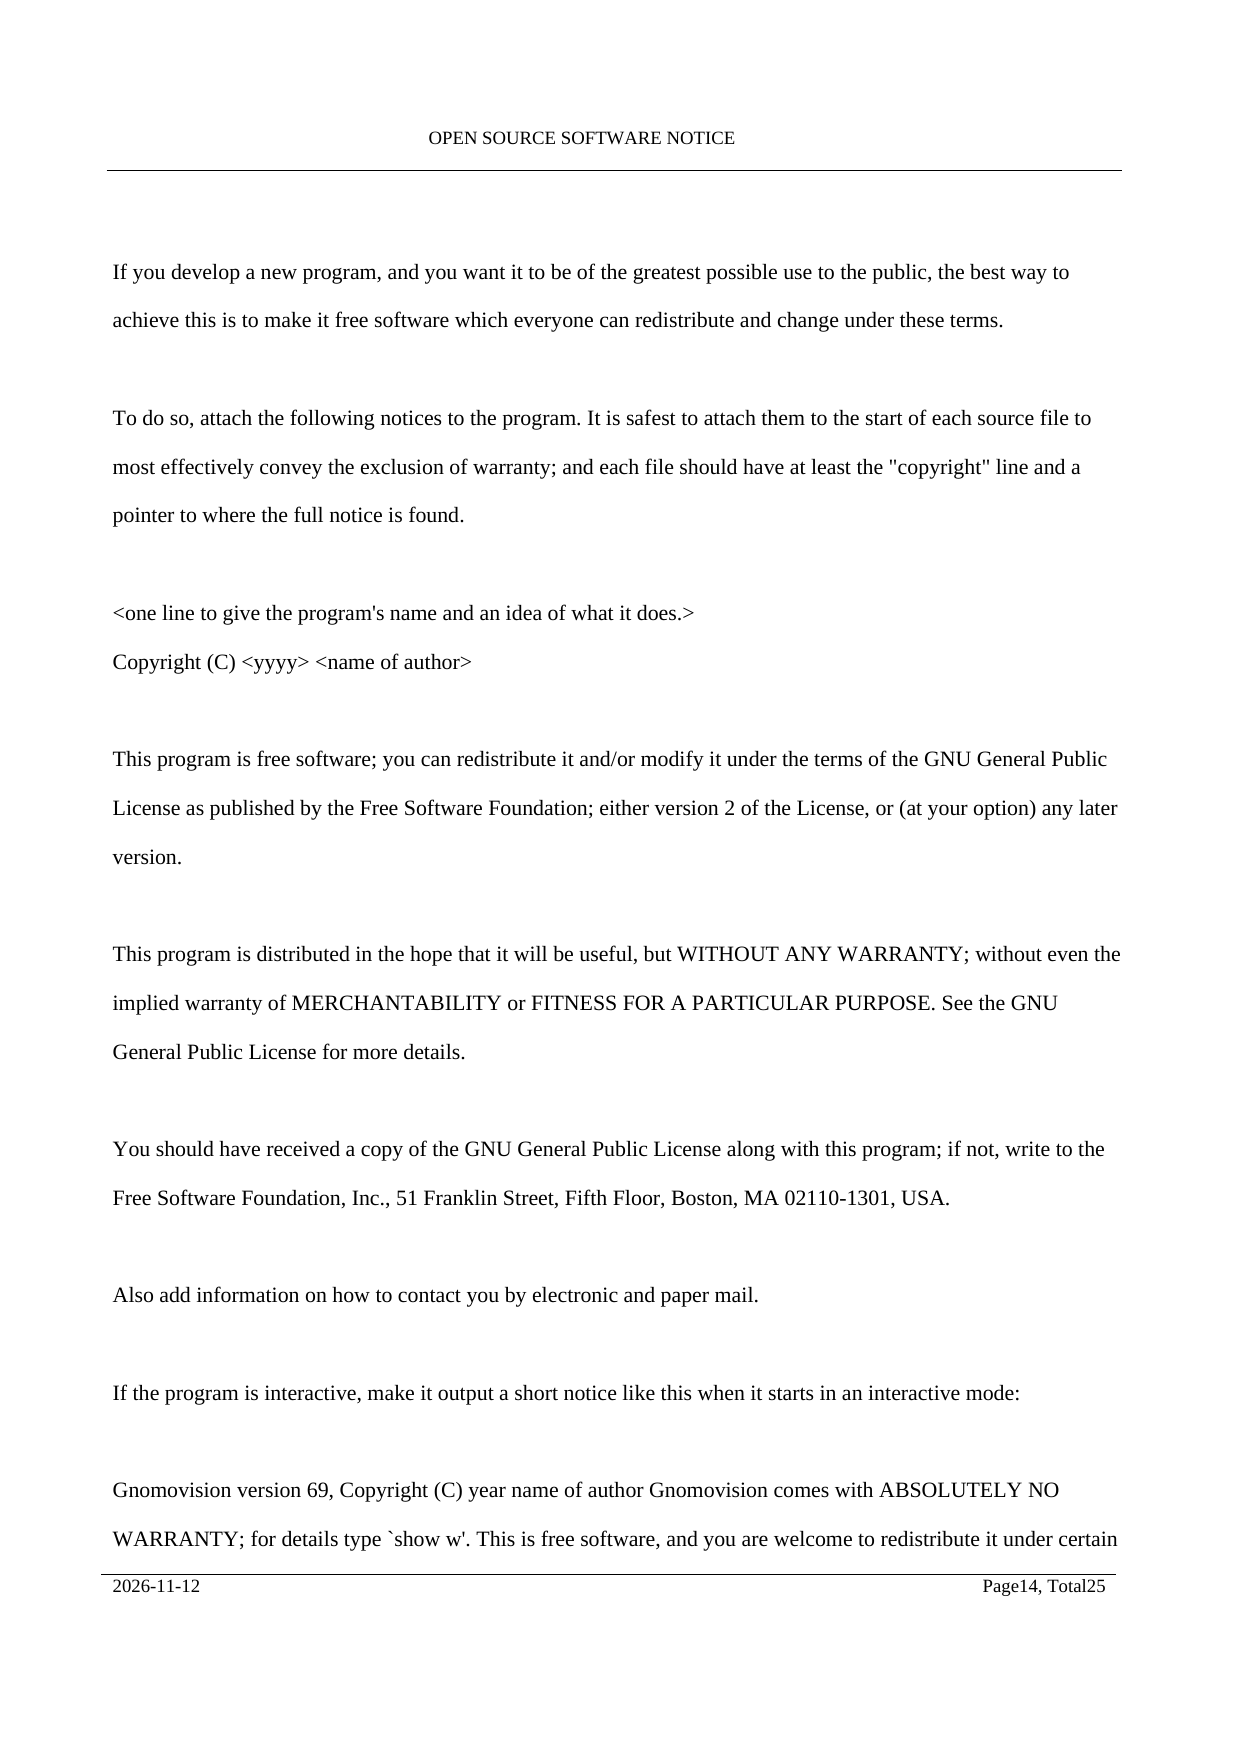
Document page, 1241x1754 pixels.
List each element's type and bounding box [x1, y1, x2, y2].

text [112, 206, 1128, 1555]
